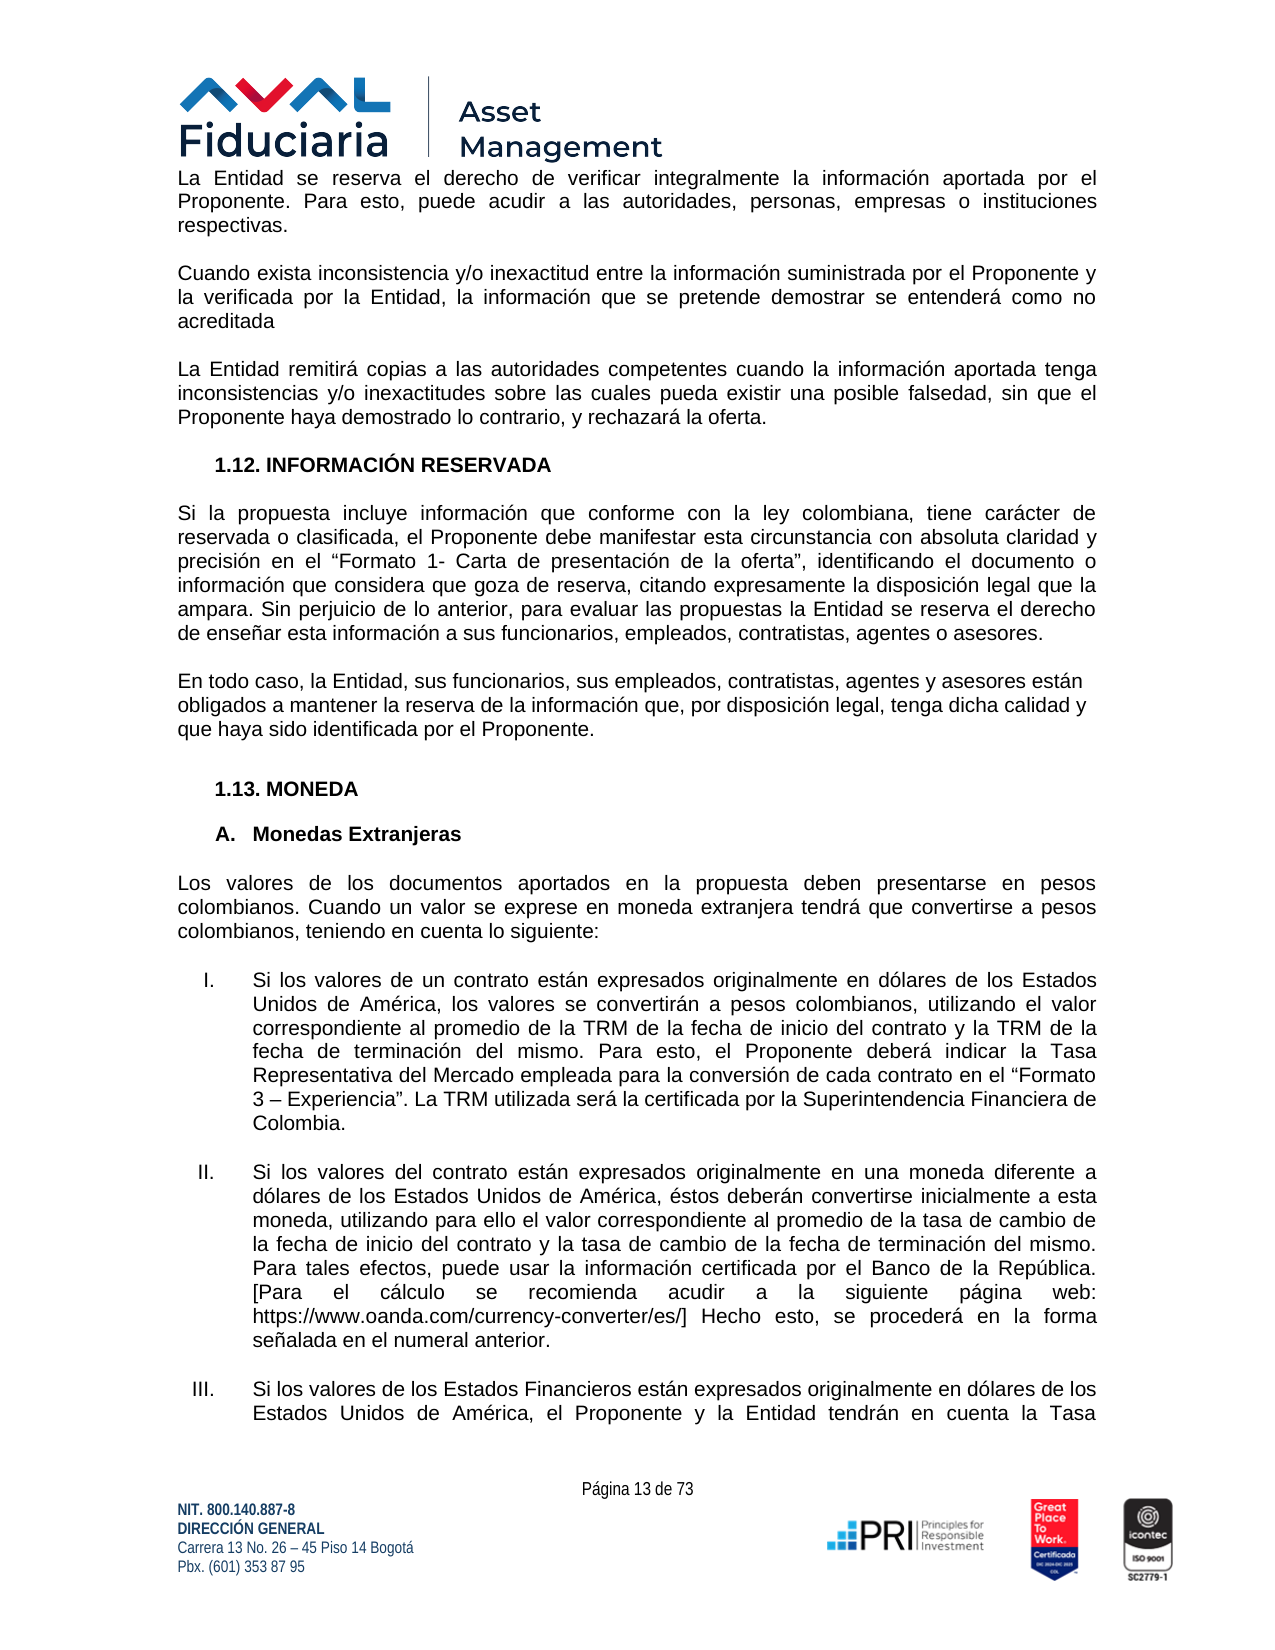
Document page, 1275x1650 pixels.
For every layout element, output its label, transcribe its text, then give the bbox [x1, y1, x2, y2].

list Si los valores del contrato están expresados originalmente en una moneda diferente a dólares de los Estados Unidos de América, éstos deberán convertirse inicialmente a esta moneda, utilizando para ello el valor correspondiente al promedio de la tasa de cambio de la fecha de inicio del contrato y la tasa de cambio de la fecha de terminación del mismo. Para tales efectos, puede usar la información certificada por el Banco de la República. [Para el cálculo se recomienda acudir a la siguiente página web: https://www.oanda.com/currency-converter/es/] Hecho esto, se procederá en la forma señalada en el numeral anterior. [215, 1160, 1098, 1352]
text Cuando exista inconsistencia y/o inexactitud entre la información suministrada por el Proponente y la verificada por la Entidad, la información que se pretende demostrar se entenderá como no acreditada [177, 261, 1098, 333]
text La Entidad se reserva el derecho de verificar integralmente la información aportada por el Proponente. Para esto, puede acudir a las autoridades, personas, empresas o instituciones respectivas. [177, 165, 1098, 237]
text Los valores de los documentos aportados en la propuesta deben presentarse en pesos colombianos. Cuando un valor se exprese en moneda extranjera tendrá que convertirse a pesos colombianos, teniendo en cuenta lo siguiente: [177, 871, 1098, 942]
picture [813, 1498, 1179, 1580]
list Si los valores de un contrato están expresados originalmente en dólares de los Estados Unidos de América, los valores se convertirán a pesos colombianos, utilizando el valor correspondiente al promedio de la TRM de la fecha de inicio del contrato y la TRM de la fecha de terminación del mismo. Para esto, el Proponente deberá indicar la Tasa Representativa del Mercado empleada para la conversión de cada contrato en el “Formato 3 – Experiencia”. La TRM utilizada será la certificada por la Superintendencia Financiera de Colombia. [215, 967, 1098, 1135]
list MONEDA [214, 777, 1098, 801]
text Si la propuesta incluye información que conforme con la ley colombiana, tiene carácter de reservada o clasificada, el Proponente debe manifestar esta circunstancia con absoluta claridad y precisión en el “Formato 1- Carta de presentación de la oferta”, identificando el documento o información que considera que goza de reserva, citando expresamente la disposición legal que la ampara. Sin perjuicio de lo anterior, para evaluar las propuestas la Entidad se reserva el derecho de enseñar esta información a sus funcionarios, empleados, contratistas, agentes o asesores. [177, 501, 1098, 644]
text En todo caso, la Entidad, sus funcionarios, sus empleados, contratistas, agentes y asesores están obligados a mantener la reserva de la información que, por disposición legal, tenga dicha calidad y que haya sido identificada por el Proponente. [177, 668, 1098, 740]
list Monedas Extranjeras [215, 822, 1098, 846]
text La Entidad remitirá copias a las autoridades competentes cuando la información aportada tenga inconsistencias y/o inexactitudes sobre las cuales pueda existir una posible falsedad, sin que el Proponente haya demostrado lo contrario, y rechazará la oferta. [177, 357, 1098, 429]
list INFORMACIÓN RESERVADA [214, 453, 1098, 477]
picture [177, 73, 665, 166]
